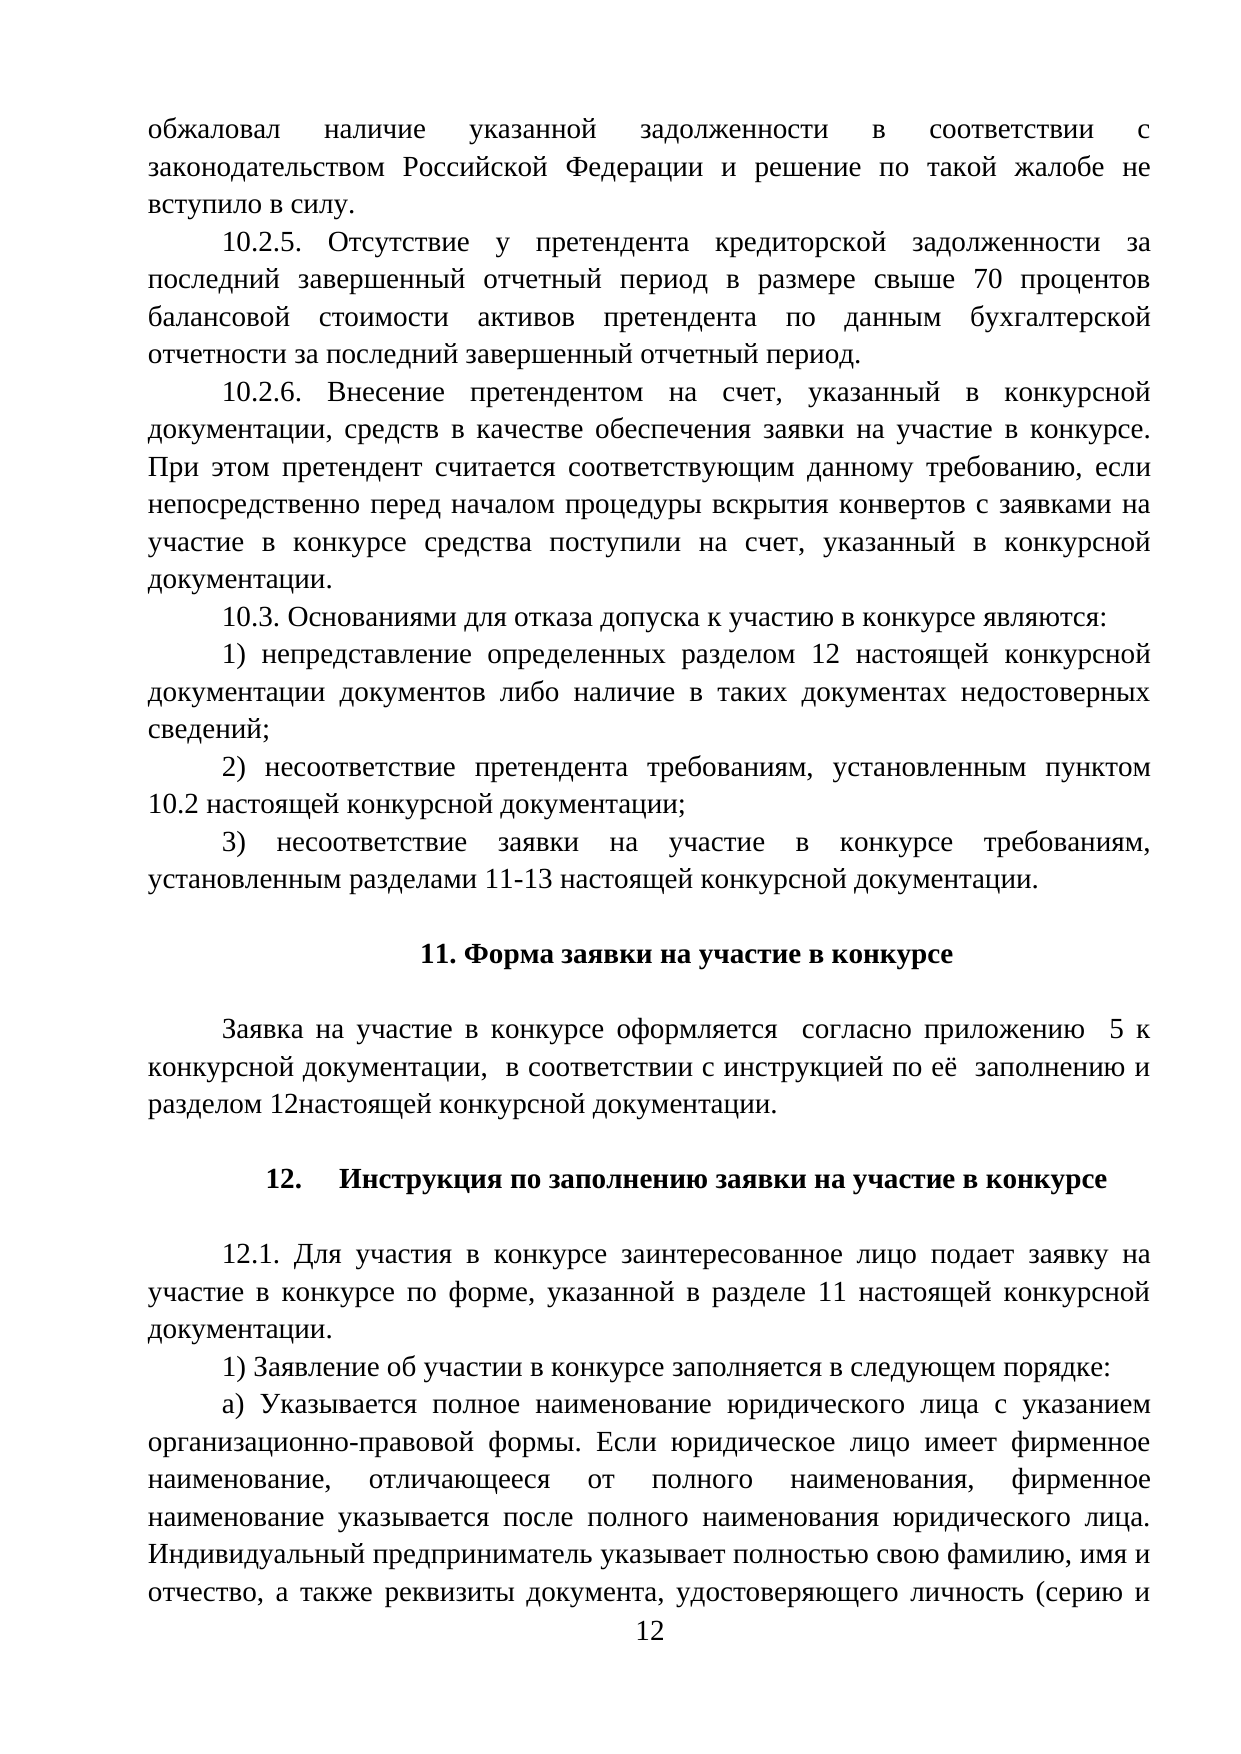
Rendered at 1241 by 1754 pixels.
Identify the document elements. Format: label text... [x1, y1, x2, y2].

text 3) несоответствие заявки на участие в конкурсе требованиям, установленным разделами 11-13 настоящей конкурсной документации. [148, 820, 1152, 895]
list Инструкция по заполнению заявки на участие в конкурсе [148, 1157, 1152, 1195]
text 1) непредставление определенных разделом 12 настоящей конкурсной документации документов либо наличие в таких документах недостоверных сведений; [148, 632, 1152, 745]
text 12.1. Для участия в конкурсе заинтересованное лицо подает заявку на участие в конкурсе по форме, указанной в разделе 11 настоящей конкурсной документации. [148, 1232, 1152, 1345]
text 2) несоответствие претендента требованиям, установленным пунктом 10.2 настоящей конкурсной документации; [148, 745, 1152, 820]
text 1) Заявление об участии в конкурсе заполняется в следующем порядке: [148, 1345, 1152, 1382]
text 10.2.6. Внесение претендентом на счет, указанный в конкурсной документации, средств в качестве обеспечения заявки на участие в конкурсе. При этом претендент считается соответствующим данному требованию, если непосредственно перед началом процедуры вскрытия конвертов с заявками на участие в конкурсе средства поступили на счет, указанный в конкурсной документации. [148, 370, 1152, 595]
text Заявка на участие в конкурсе оформляется согласно приложению 5 к конкурсной документации, в соответствии с инструкцией по её заполнению и разделом 12настоящей конкурсной документации. [148, 1007, 1152, 1120]
text 10.2.5. Отсутствие у претендента кредиторской задолженности за последний завершенный отчетный период в размере свыше 70 процентов балансовой стоимости активов претендента по данным бухгалтерской отчетности за последний завершенный отчетный период. [148, 220, 1152, 370]
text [148, 107, 1152, 220]
text 10.3. Основаниями для отказа допуска к участию в конкурсе являются: [148, 595, 1152, 632]
text 11. Форма заявки на участие в конкурсе [148, 932, 1152, 970]
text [148, 1382, 1152, 1607]
